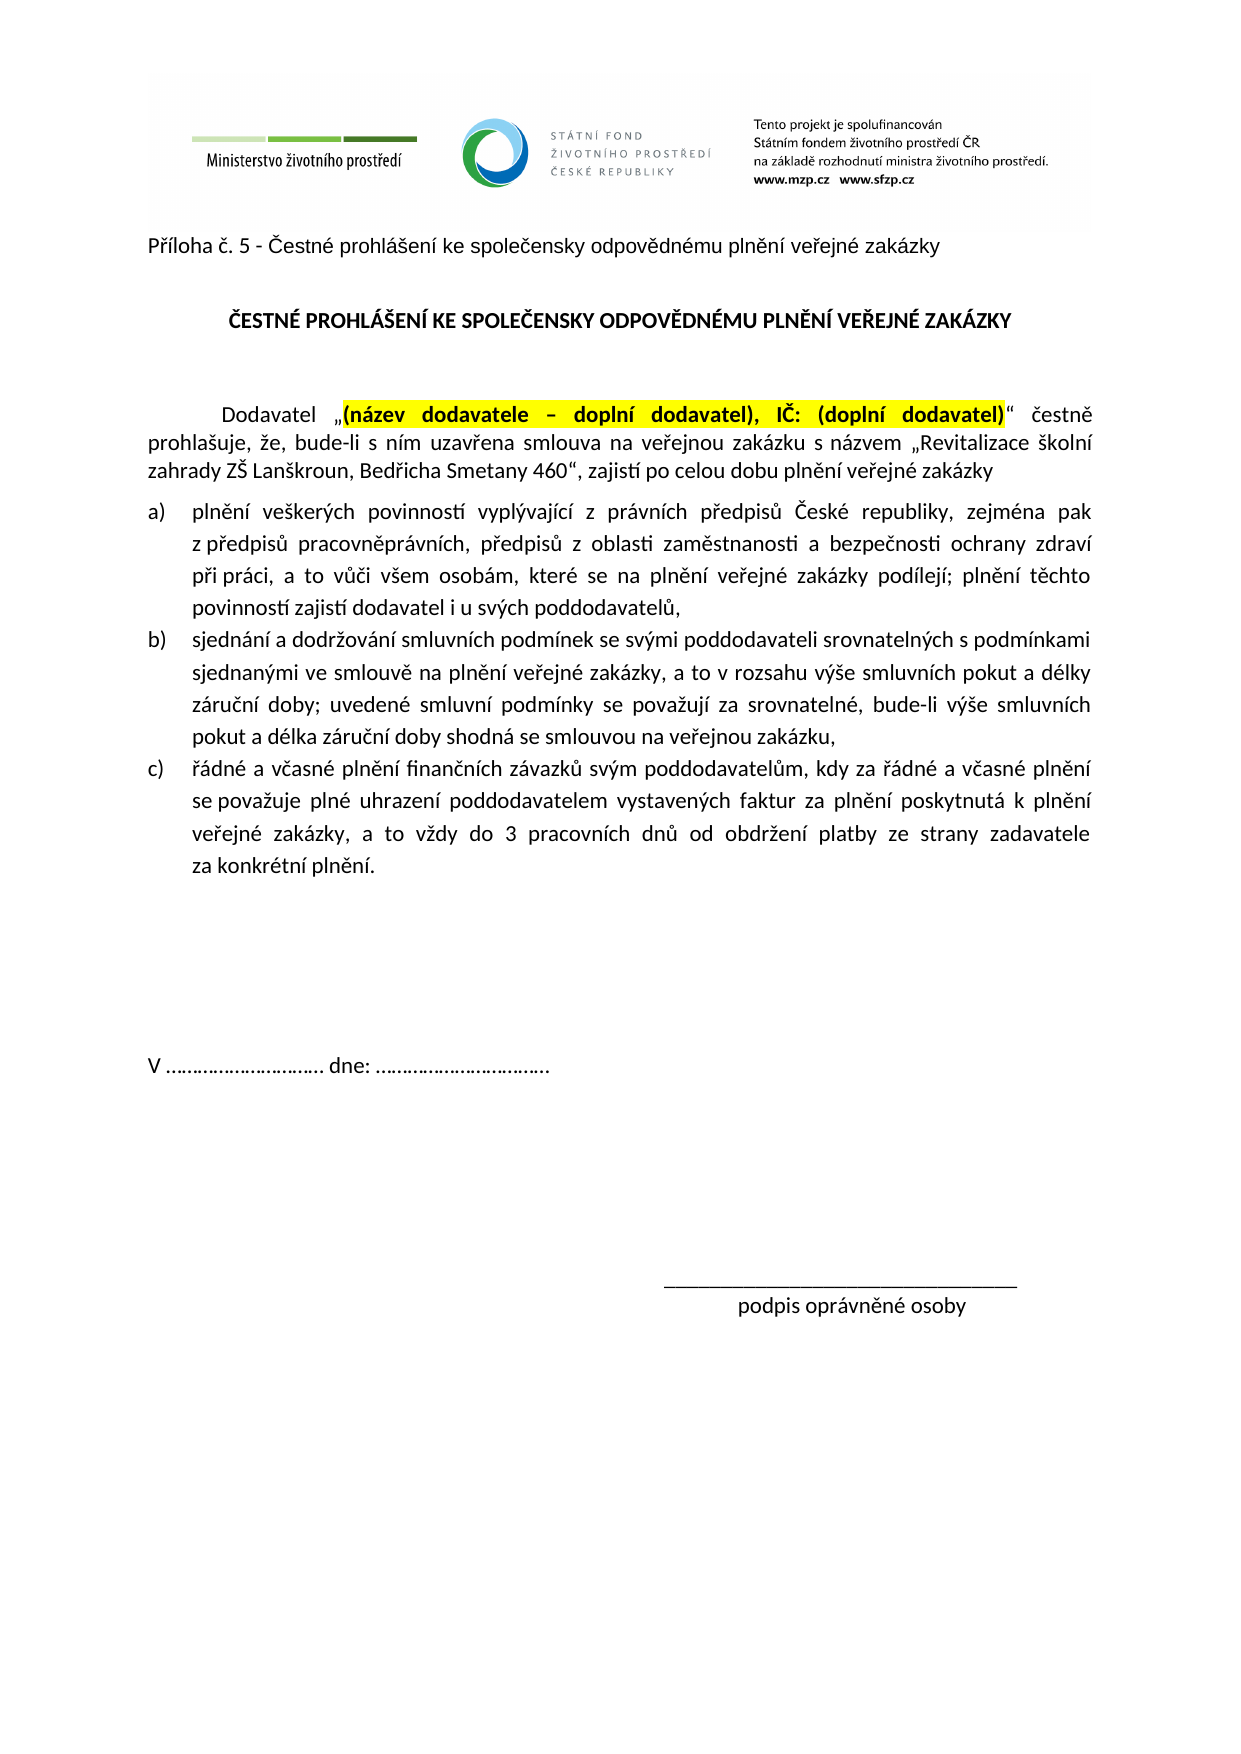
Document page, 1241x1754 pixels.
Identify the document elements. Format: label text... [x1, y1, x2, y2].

text plnění veškerých povinností vyplývající z právních předpisů České republiky, zejména pak z předpisů pracovněprávních, předpisů z oblasti zaměstnanosti a bezpečnosti ochrany zdraví při práci, a to vůči všem osobám, které se na plnění veřejné zakázky podílejí; plnění těchto povinností zajistí dodavatel i u svých poddodavatelů, [148, 497, 1093, 621]
text _______________________________ [148, 1263, 1093, 1291]
text V ………………………… dne: …………………………… [148, 1051, 1093, 1079]
picture [147, 73, 1092, 232]
text podpis oprávněné osoby [148, 1291, 1093, 1319]
text ČESTNÉ PROHLÁŠENÍ KE SPOLEČENSKY ODPOVĚDNÉMU PLNĚNÍ VEŘEJNÉ ZAKÁZKY [148, 306, 1093, 334]
text Dodavatel „(název dodavatele – doplní dodavatel), IČ: (doplní dodavatel)“ čestně prohlašuje, že, bude-li s ním uzavřena smlouva na veřejnou zakázku s názvem „Revitalizace školní zahrady ZŠ Lanškroun, Bedřicha Smetany 460“, zajistí po celou dobu plnění veřejné zakázky [148, 400, 1093, 484]
text řádné a včasné plnění finančních závazků svým poddodavatelům, kdy za řádné a včasné plnění se považuje plné uhrazení poddodavatelem vystavených faktur za plnění poskytnutá k plnění veřejné zakázky, a to vždy do 3 pracovních dnů od obdržení platby ze strany zadavatele za konkrétní plnění. [148, 754, 1093, 879]
text sjednání a dodržování smluvních podmínek se svými poddodavateli srovnatelných s podmínkami sjednanými ve smlouvě na plnění veřejné zakázky, a to v rozsahu výše smluvních pokut a délky záruční doby; uvedené smluvní podmínky se považují za srovnatelné, bude-li výše smluvních pokut a délka záruční doby shodná se smlouvou na veřejnou zakázku, [148, 626, 1093, 750]
